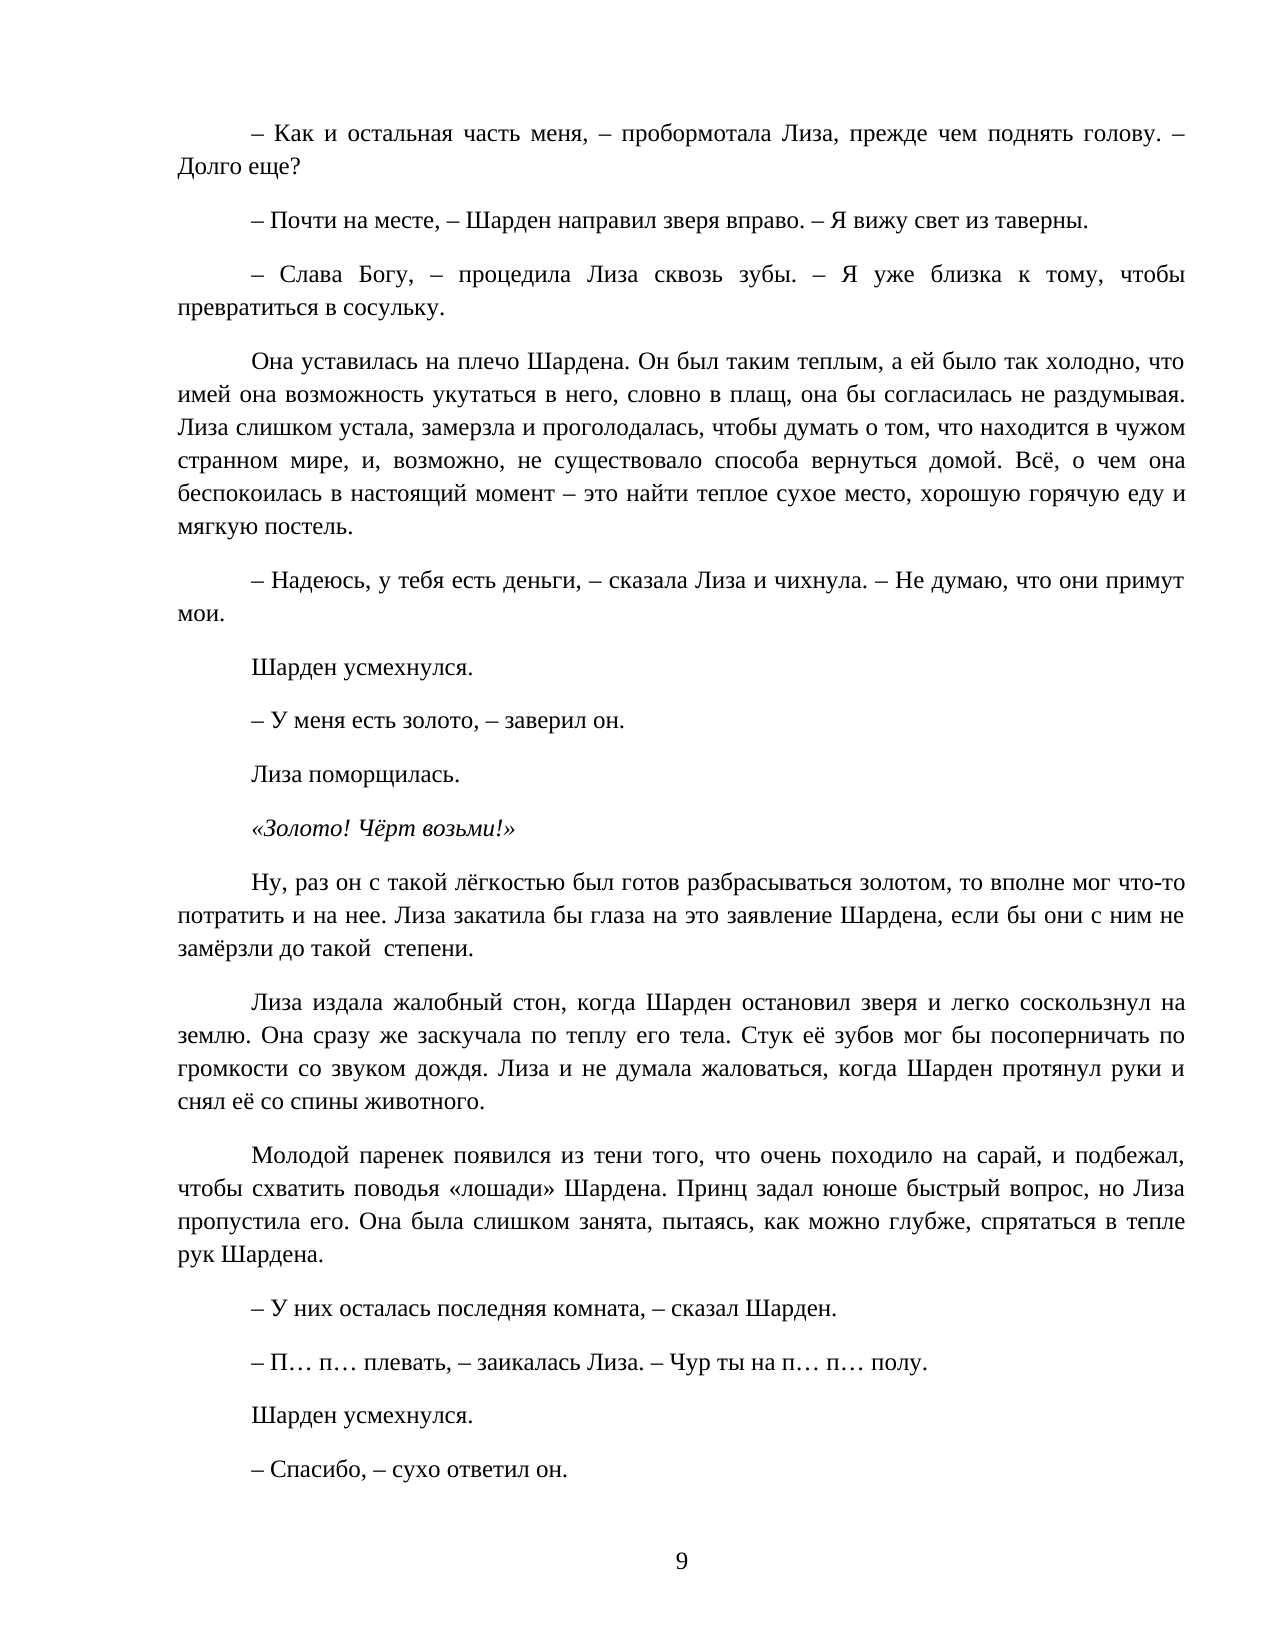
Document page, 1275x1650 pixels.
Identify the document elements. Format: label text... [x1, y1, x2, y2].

text Лиза издала жалобный стон, когда Шарден остановил зверя и легко соскользнул на землю. Она сразу же заскучала по теплу его тела. Стук её зубов мог бы посоперничать по громкости со звуком дождя. Лиза и не думала жаловаться, когда Шарден протянул руки и снял её со спины животного. [177, 987, 1186, 1115]
text – Надеюсь, у тебя есть деньги, – сказала Лиза и чихнула. – Не думаю, что они примут мои. [177, 565, 1186, 626]
text – Слава Богу, – процедила Лиза сквозь зубы. – Я уже близка к тому, чтобы превратиться в сосульку. [177, 259, 1186, 321]
text Она уставилась на плечо Шардена. Он был таким теплым, а ей было так холодно, что имей она возможность укутаться в него, словно в плащ, она бы согласилась не раздумывая. Лиза слишком устала, замерзла и проголодалась, чтобы думать о том, что находится в чужом странном мире, и, возможно, не существовало способа вернуться домой. Всё, о чем она беспокоилась в настоящий момент – это найти теплое сухое место, хорошую горячую еду и мягкую постель. [177, 346, 1186, 539]
text Молодой паренек появился из тени того, что очень походило на сарай, и подбежал, чтобы схватить поводья «лошади» Шардена. Принц задал юноше быстрый вопрос, но Лиза пропустила его. Она была слишком занята, пытаясь, как можно глубже, спрятаться в тепле рук Шардена. [177, 1140, 1186, 1268]
text – У них осталась последняя комната, – сказал Шарден. [177, 1293, 1186, 1321]
text «Золото! Чёрт возьми!» [177, 813, 1186, 842]
text – Как и остальная часть меня, – пробормотала Лиза, прежде чем поднять голову. – Долго еще? [177, 118, 1186, 180]
text – Спасибо, – сухо ответил он. [177, 1454, 1186, 1483]
text Шарден усмехнулся. [177, 652, 1186, 680]
text Шарден усмехнулся. [177, 1400, 1186, 1429]
text – Почти на месте, – Шарден направил зверя вправо. – Я вижу свет из таверны. [177, 205, 1186, 234]
text Ну, раз он с такой лёгкостью был готов разбрасываться золотом, то вполне мог что-то потратить и на нее. Лиза закатила бы глаза на это заявление Шардена, если бы они с ним не замёрзли до такой степени. [177, 867, 1186, 962]
text Лиза поморщилась. [177, 759, 1186, 788]
text – У меня есть золото, – заверил он. [177, 705, 1186, 734]
text – П… п… плевать, – заикалась Лиза. – Чур ты на п… п… полу. [177, 1347, 1186, 1375]
